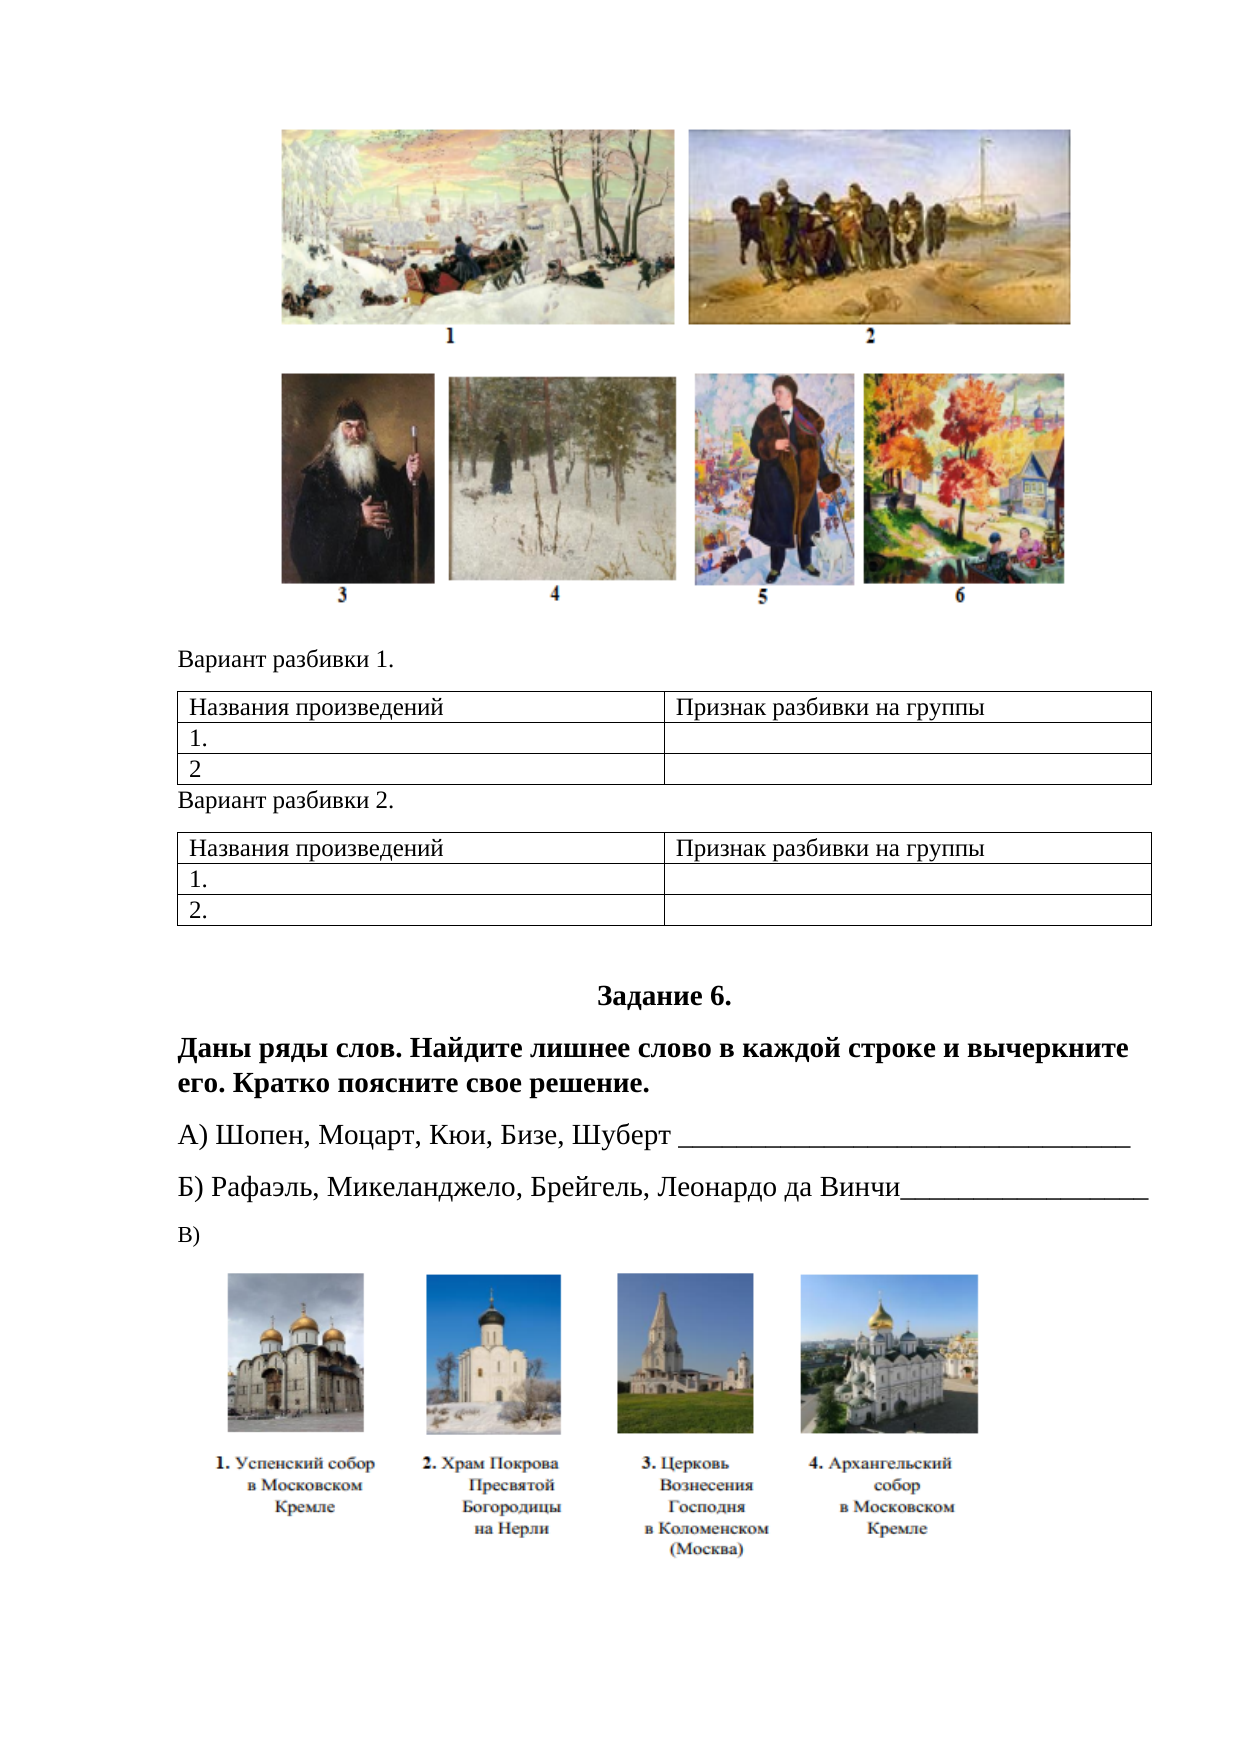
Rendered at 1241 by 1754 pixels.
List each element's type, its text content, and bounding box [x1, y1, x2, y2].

text Вариант разбивки 1. [177, 644, 1152, 673]
table_cell 2 [178, 754, 664, 784]
text А) Шопен, Моцарт, Кюи, Бизе, Шуберт _______________________________ [177, 1117, 1152, 1151]
text Даны ряды слов. Найдите лишнее слово в каждой строке и вычеркните его. Кратко поясните свое решение. [177, 1030, 1152, 1099]
table_header Признак разбивки на группы [665, 692, 1151, 722]
table_cell 2. [178, 895, 664, 925]
text В) [177, 1221, 1152, 1247]
text Задание 6. [177, 978, 1152, 1012]
table_cell 1. [178, 864, 664, 894]
text Б) Рафаэль, Микеланджело, Брейгель, Леонардо да Винчи_________________ [177, 1169, 1152, 1202]
table_header Названия произведений [178, 692, 664, 722]
picture [177, 1265, 1007, 1575]
table_cell 1. [178, 723, 664, 753]
table_header Признак разбивки на группы [665, 833, 1151, 863]
picture [222, 118, 1107, 626]
table_cell [665, 864, 1151, 894]
table_header Названия произведений [178, 833, 664, 863]
text Вариант разбивки 2. [177, 785, 1152, 814]
table_cell [665, 754, 1151, 784]
table_cell [665, 723, 1151, 753]
table_cell [665, 895, 1151, 925]
